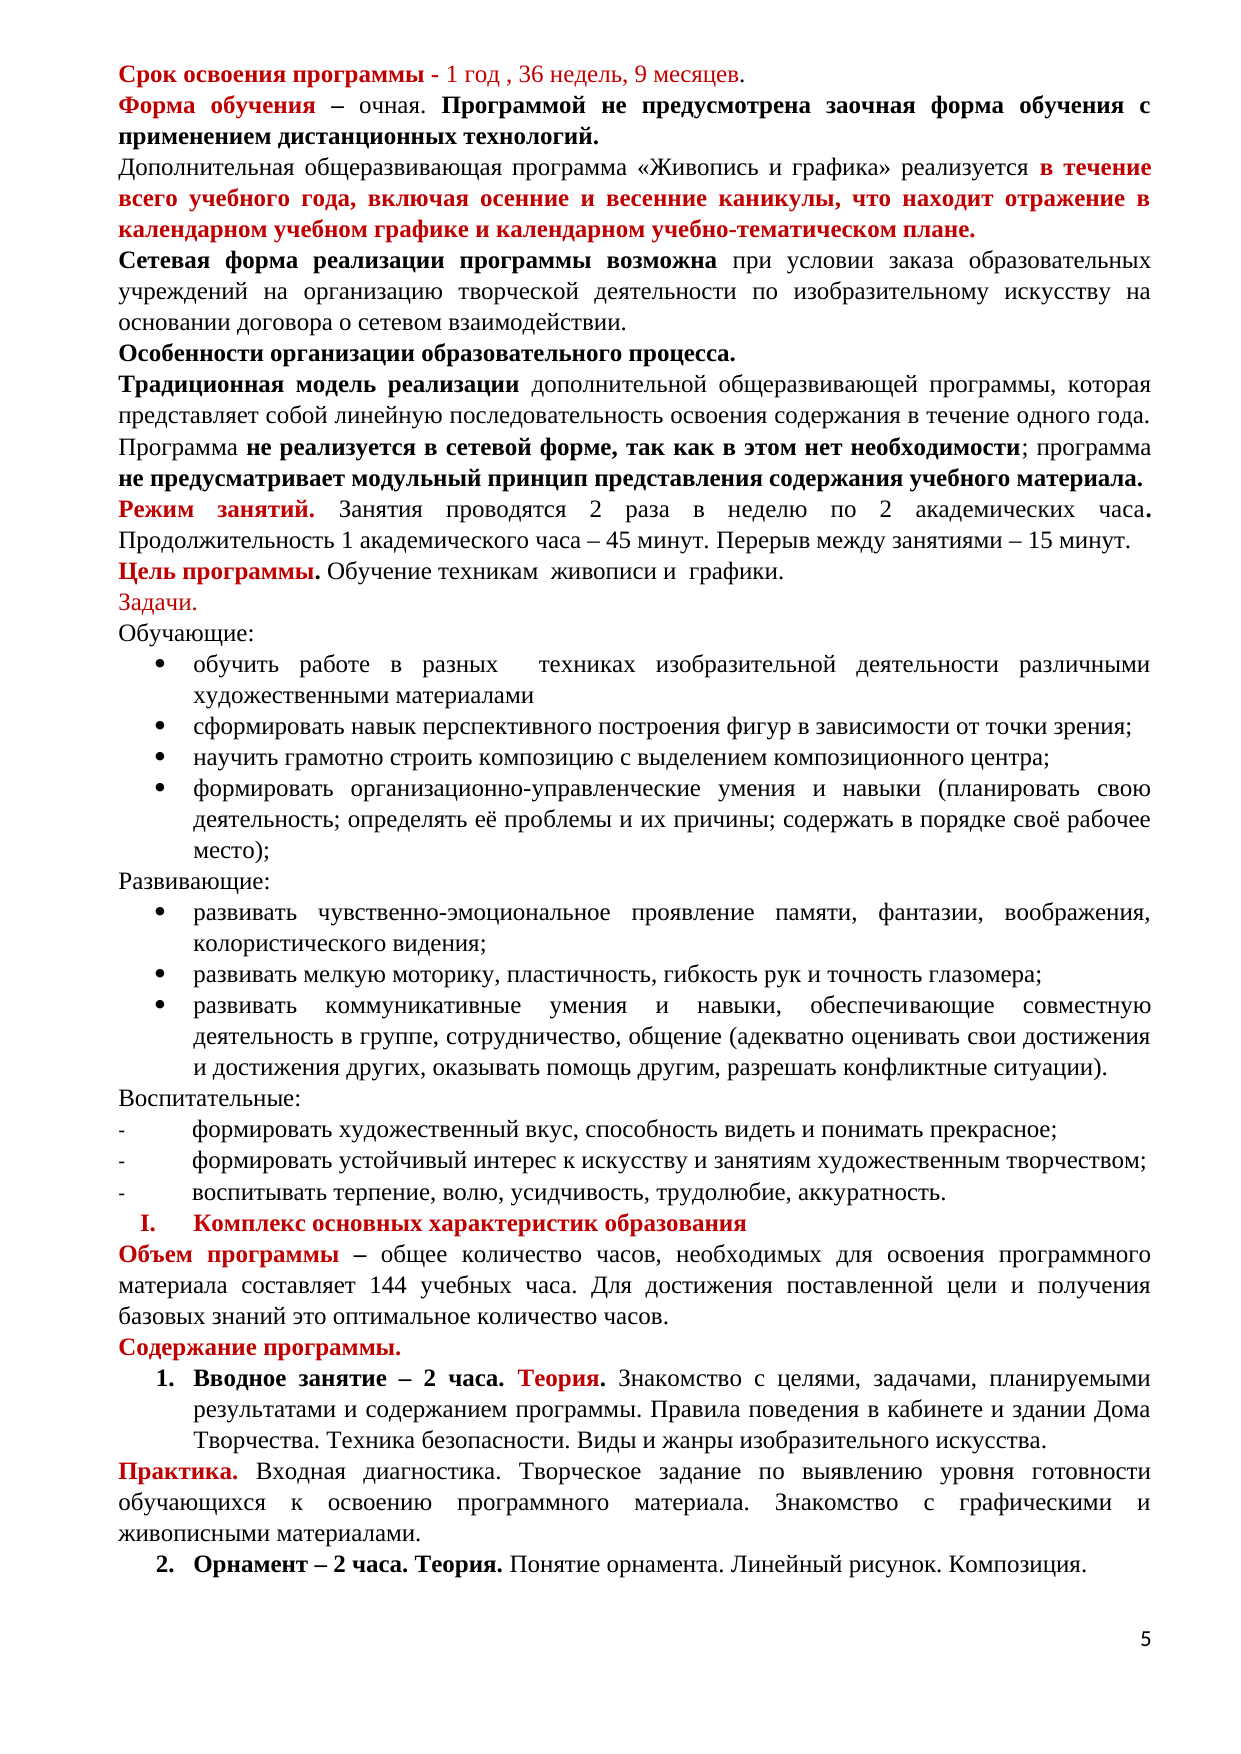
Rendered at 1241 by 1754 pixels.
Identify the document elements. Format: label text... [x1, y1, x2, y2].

text Сетевая форма реализации программы возможна при условии заказа образовательных учреждений на организацию творческой деятельности по изобразительному искусству на основании договора о сетевом взаимодействии. [118, 245, 1152, 336]
list развивать коммуникативные умения и навыки, обеспечивающие совместную деятельность в группе, сотрудничество, общение (адекватно оценивать свои достижения и достижения других, оказывать помощь другим, разрешать конфликтные ситуации). [156, 990, 1152, 1081]
list Вводное занятие – 2 часа. Теория. Знакомство с целями, задачами, планируемыми результатами и содержанием программы. Правила поведения в кабинете и здании Дома Творчества. Техника безопасности. Виды и жанры изобразительного искусства. [156, 1363, 1152, 1454]
text Воспитательные: [118, 1083, 1152, 1112]
text Цель программы. Обучение техникам живописи и графики. [118, 556, 1152, 584]
list развивать мелкую моторику, пластичность, гибкость рук и точность глазомера; [156, 959, 1152, 988]
list воспитывать терпение, волю, усидчивость, трудолюбие, аккуратность. [118, 1177, 1152, 1205]
list Комплекс основных характеристик образования [156, 1208, 1152, 1236]
list обучить работе в разных техниках изобразительной деятельности различными художественными материалами [156, 649, 1152, 709]
text Содержание программы. [118, 1332, 1152, 1361]
text Особенности организации образовательного процесса. [118, 338, 1152, 367]
text Режим занятий. Занятия проводятся 2 раза в неделю по 2 академических часа. Продолжительность 1 академического часа – 45 минут. Перерыв между занятиями – 15 минут. [118, 494, 1152, 553]
list развивать чувственно-эмоциональное проявление памяти, фантазии, воображения, колористического видения; [156, 897, 1152, 957]
text Дополнительная общеразвивающая программа «Живопись и графика» реализуется в течение всего учебного года, включая осенние и весенние каникулы, что находит отражение в календарном учебном графике и календарном учебно-тематическом плане. [118, 152, 1152, 243]
list формировать организационно-управленческие умения и навыки (планировать свою деятельность; определять её проблемы и их причины; содержать в порядке своё рабочее место); [156, 773, 1152, 864]
text Практика. Входная диагностика. Творческое задание по выявлению уровня готовности обучающихся к освоению программного материала. Знакомство с графическими и живописными материалами. [118, 1456, 1152, 1547]
list формировать художественный вкус, способность видеть и понимать прекрасное; [118, 1114, 1152, 1143]
list сформировать навык перспективного построения фигур в зависимости от точки зрения; [156, 711, 1152, 740]
text Задачи. [118, 587, 1152, 616]
list научить грамотно строить композицию с выделением композиционного центра; [156, 742, 1152, 771]
text Срок освоения программы - 1 год , 36 недель, 9 месяцев. [118, 59, 1152, 88]
list формировать устойчивый интерес к искусству и занятиям художественным творчеством; [118, 1146, 1152, 1174]
list Орнамент – 2 часа. Теория. Понятие орнамента. Линейный рисунок. Композиция. [156, 1549, 1152, 1578]
text Объем программы – общее количество часов, необходимых для освоения программного материала составляет 144 учебных часа. Для достижения поставленной цели и получения базовых знаний это оптимальное количество часов. [118, 1239, 1152, 1329]
text Обучающие: [118, 618, 1152, 647]
text Традиционная модель реализации дополнительной общеразвивающей программы, которая представляет собой линейную последовательность освоения содержания в течение одного года. Программа не реализуется в сетевой форме, так как в этом нет необходимости; программа не предусматривает модульный принцип представления содержания учебного материала. [118, 369, 1152, 491]
text Форма обучения – очная. Программой не предусмотрена заочная форма обучения с применением дистанционных технологий. [118, 90, 1152, 150]
text Развивающие: [118, 866, 1152, 895]
